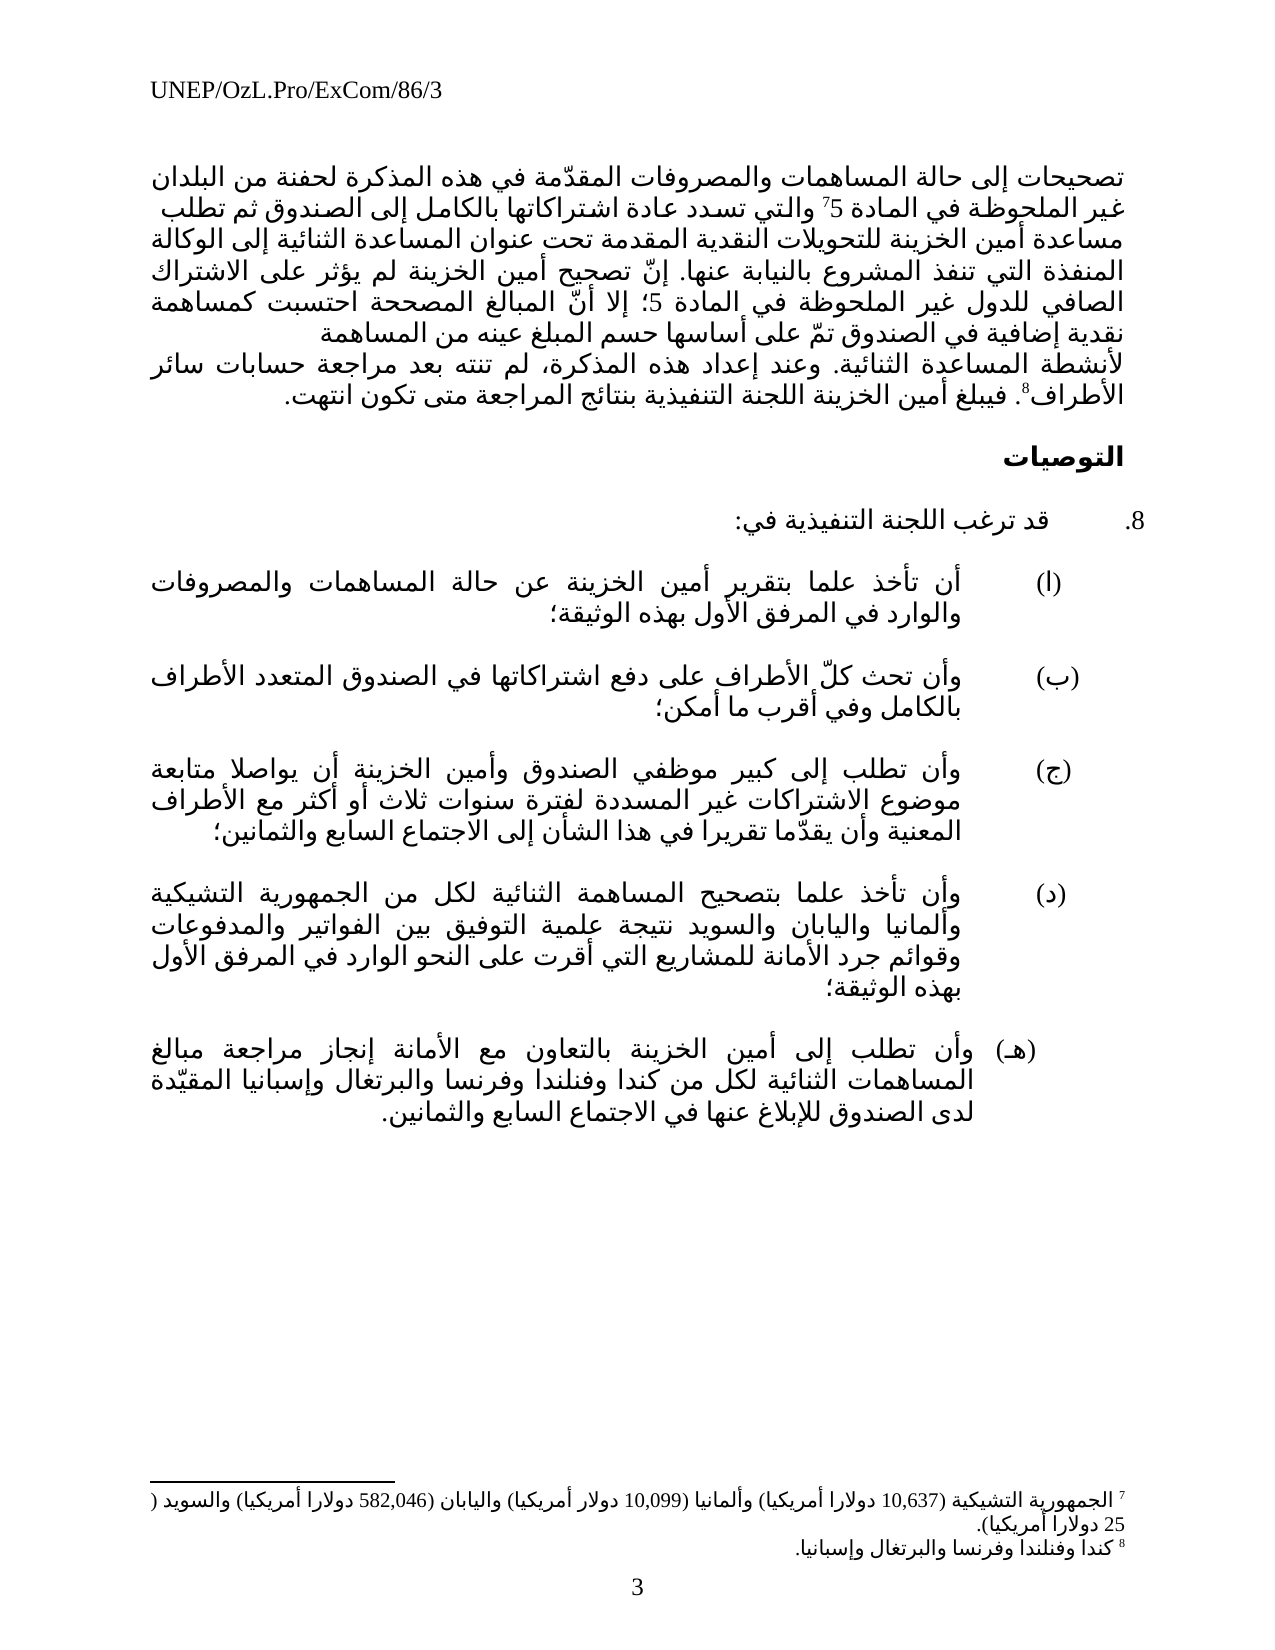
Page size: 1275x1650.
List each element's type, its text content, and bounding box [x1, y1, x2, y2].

subtitle وأن تطلب إلى كبير موظفي الصندوق وأمين الخزينة أن يواصلا متابعة موضوع الاشتراكات غير المسددة لفترة سنوات ثلاث أو أكثر مع الأطراف المعنية وأن يقدّما تقريرا في هذا الشأن إلى الاجتماع السابع والثمانين؛ [150, 753, 1036, 846]
subtitle أن تأخذ علما بتقرير أمين الخزينة عن حالة المساهمات والمصروفات والوارد في المرفق الأول بهذه الوثيقة؛ [150, 566, 1036, 628]
subtitle وأن تأخذ علما بتصحيح المساهمة الثنائية لكل من الجمهورية التشيكية وألمانيا واليابان والسويد نتيجة علمية التوفيق بين الفواتير والمدفوعات وقوائم جرد الأمانة للمشاريع التي أقرت على النحو الوارد في المرفق الأول بهذه الوثيقة؛ [150, 878, 1036, 1002]
subtitle (هـ) وأن تطلب إلى أمين الخزينة بالتعاون مع الأمانة إنجاز مراجعة مبالغ المساهمات الثنائية لكل من كندا وفنلندا وفرنسا والبرتغال وإسبانيا المقيّدة لدى الصندوق للإبلاغ عنها في الاجتماع السابع والثمانين. [150, 1033, 1036, 1127]
subtitle وأن تحث كلّ الأطراف على دفع اشتراكاتها في الصندوق المتعدد الأطراف بالكامل وفي أقرب ما أمكن؛ [150, 659, 1036, 722]
subtitle التوصيات [150, 442, 1124, 473]
subtitle لأنشطة المساعدة الثنائية. وعند إعداد هذه المذكرة، لم تنته بعد مراجعة حسابات سائر الأطراف. فيبلغ أمين الخزينة اللجنة التنفيذية بنتائج المراجعة متى تكون انتهت. [150, 348, 1124, 410]
subtitle قد ترغب اللجنة التنفيذية في: [150, 504, 1124, 535]
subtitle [150, 161, 1124, 348]
